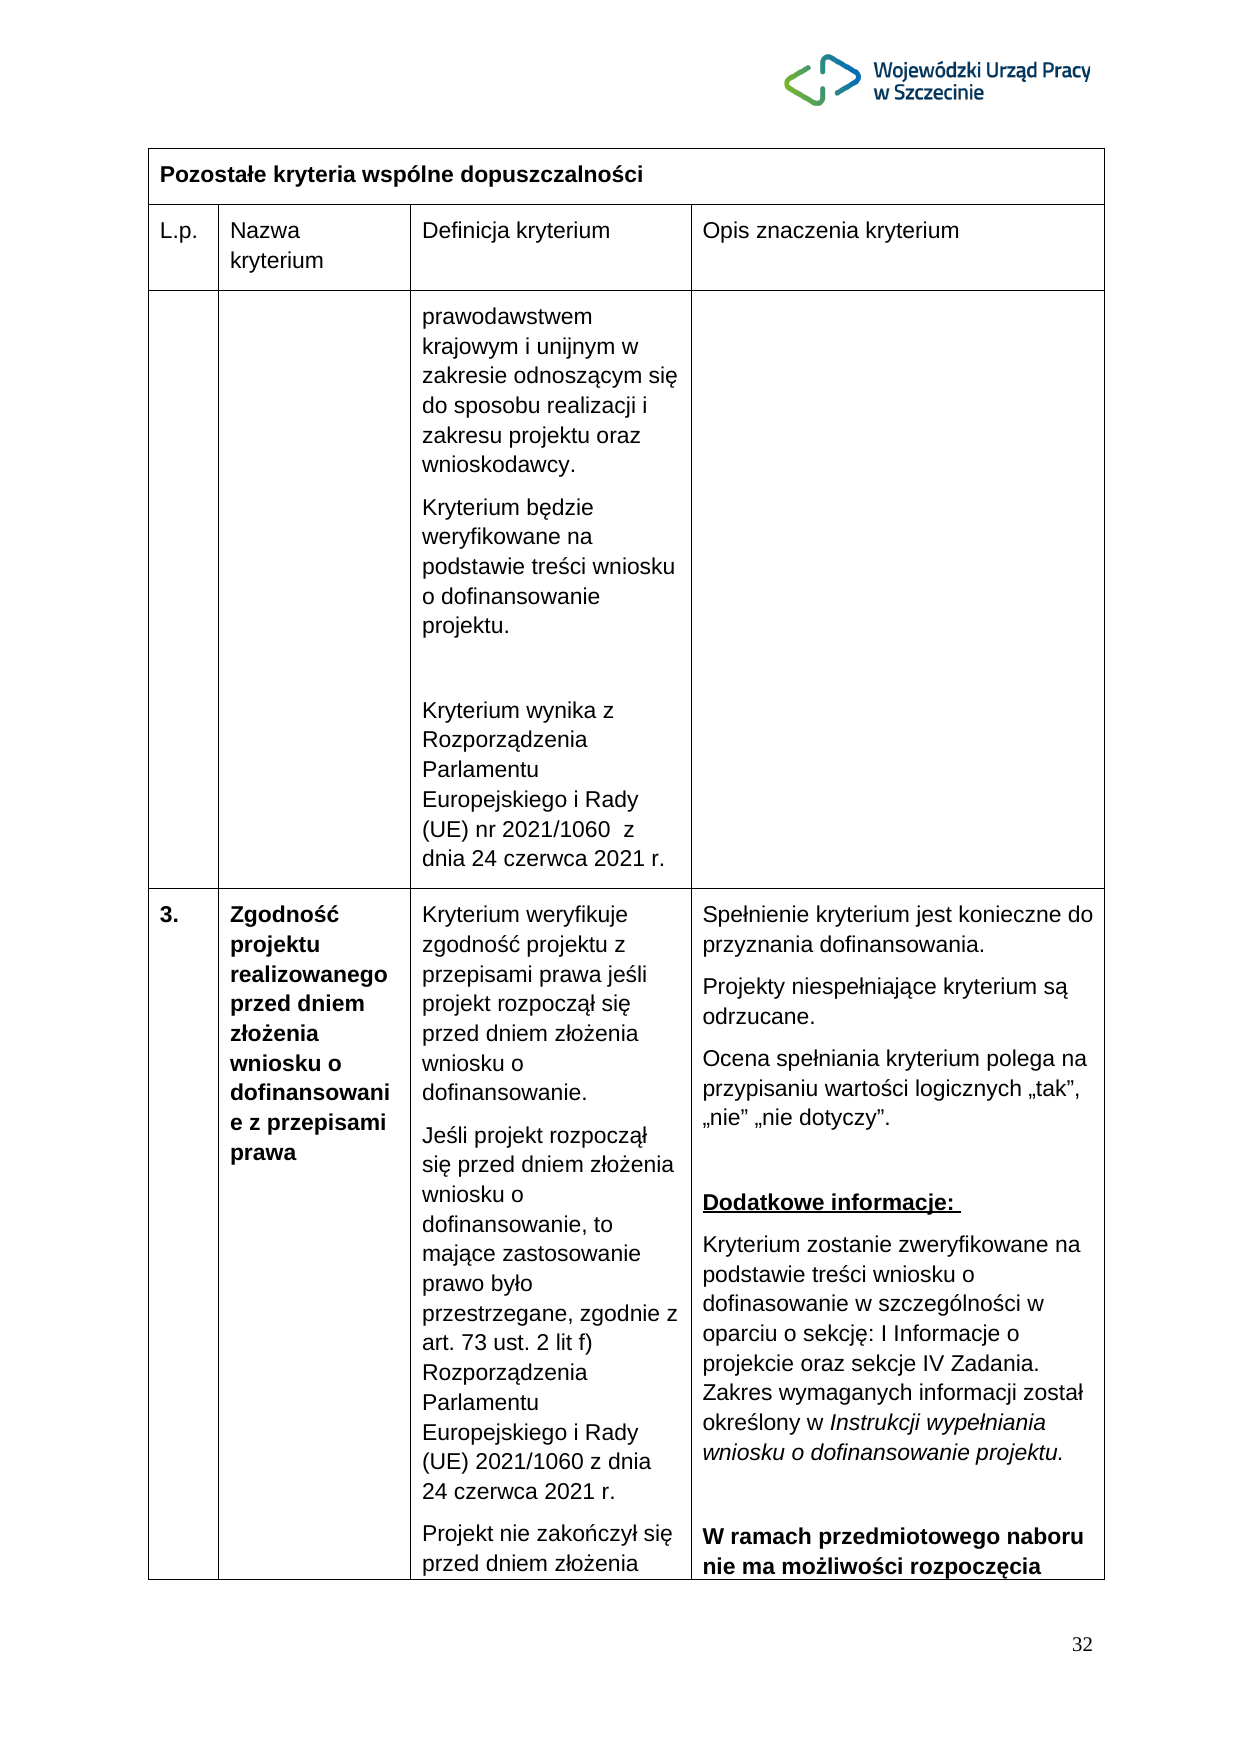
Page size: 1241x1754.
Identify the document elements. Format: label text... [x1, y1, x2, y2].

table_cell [219, 889, 410, 1579]
table_cell L.p. [149, 205, 218, 289]
table_cell [149, 889, 218, 1579]
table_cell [411, 889, 691, 1579]
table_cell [219, 291, 410, 888]
table_header Pozostałe kryteria wspólne dopuszczalności [149, 149, 1104, 204]
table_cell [692, 291, 1104, 888]
picture [784, 54, 1091, 106]
table_cell Opis znaczenia kryterium [692, 205, 1104, 289]
table_cell Nazwa kryterium [219, 205, 410, 289]
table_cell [411, 291, 691, 888]
table_cell Definicja kryterium [411, 205, 691, 289]
table_cell [149, 291, 218, 888]
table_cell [692, 889, 1104, 1579]
